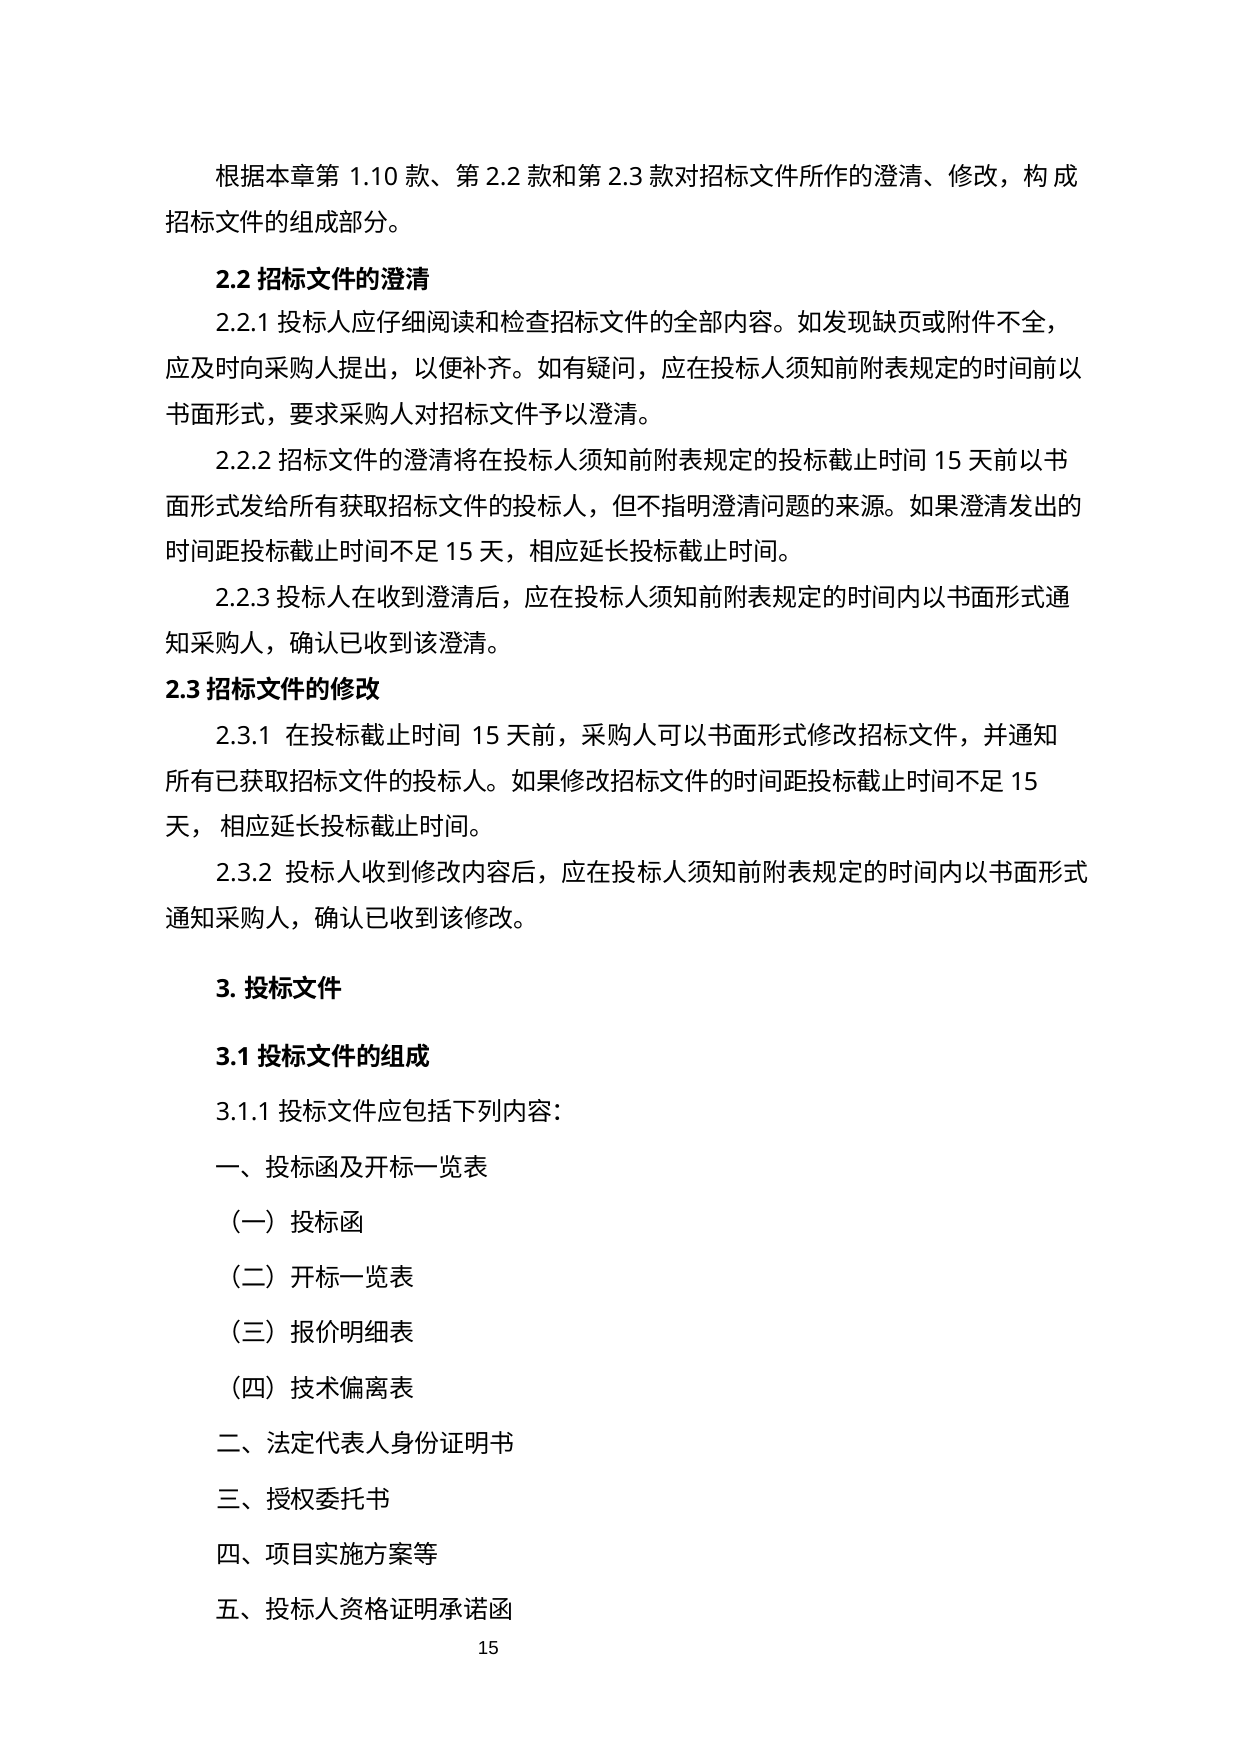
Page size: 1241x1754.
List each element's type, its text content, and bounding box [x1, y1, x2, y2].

text 2.2.1 投标人应仔细阅读和检查招标文件的全部内容。如发现缺页或附件不全， 应及时向采购人提出，以便补齐。如有疑问，应在投标人须知前附表规定的时间前以书面形式，要求采购人对招标文件予以澄清。 [165, 295, 1090, 432]
text （一）投标函 [216, 1205, 1090, 1238]
text 根据本章第 1.10 款、第 2.2 款和第 2.3 款对招标文件所作的澄清、修改，构 成招标文件的组成部分。 [165, 149, 1090, 241]
text （三）报价明细表 [216, 1316, 1090, 1348]
text 2.2 招标文件的澄清 [215, 262, 1090, 295]
text 2.2.3 投标人在收到澄清后，应在投标人须知前附表规定的时间内以书面形式通知采购人，确认已收到该澄清。 [165, 570, 1090, 662]
text 五、投标人资格证明承诺函 [215, 1592, 1090, 1625]
text 2.3.2 投标人收到修改内容后，应在投标人须知前附表规定的时间内以书面形式通知采购人，确认已收到该修改。 [165, 845, 1090, 937]
text 2.3 招标文件的修改 [165, 662, 1090, 707]
text 2.3.1 在投标截止时间 15 天前，采购人可以书面形式修改招标文件，并通知 所有已获取招标文件的投标人。如果修改招标文件的时间距投标截止时间不足 15 天， 相应延长投标截止时间。 [165, 707, 1090, 845]
text 四、项目实施方案等 [216, 1537, 1090, 1570]
text 2.2.2 招标文件的澄清将在投标人须知前附表规定的投标截止时间 15 天前以书面形式发给所有获取招标文件的投标人，但不指明澄清问题的来源。如果澄清发出的时间距投标截止时间不足 15 天，相应延长投标截止时间。 [165, 432, 1090, 570]
text （二）开标一览表 [216, 1260, 1090, 1293]
text 二、法定代表人身份证明书 [216, 1426, 1090, 1459]
text （四）技术偏离表 [216, 1371, 1090, 1404]
text 一、投标函及开标一览表 [215, 1150, 1090, 1183]
text 3. 投标文件 [216, 972, 1090, 1004]
text 3.1 投标文件的组成 [216, 1039, 1090, 1072]
text 三、授权委托书 [216, 1482, 1090, 1515]
text 3.1.1 投标文件应包括下列内容： [216, 1094, 1090, 1127]
